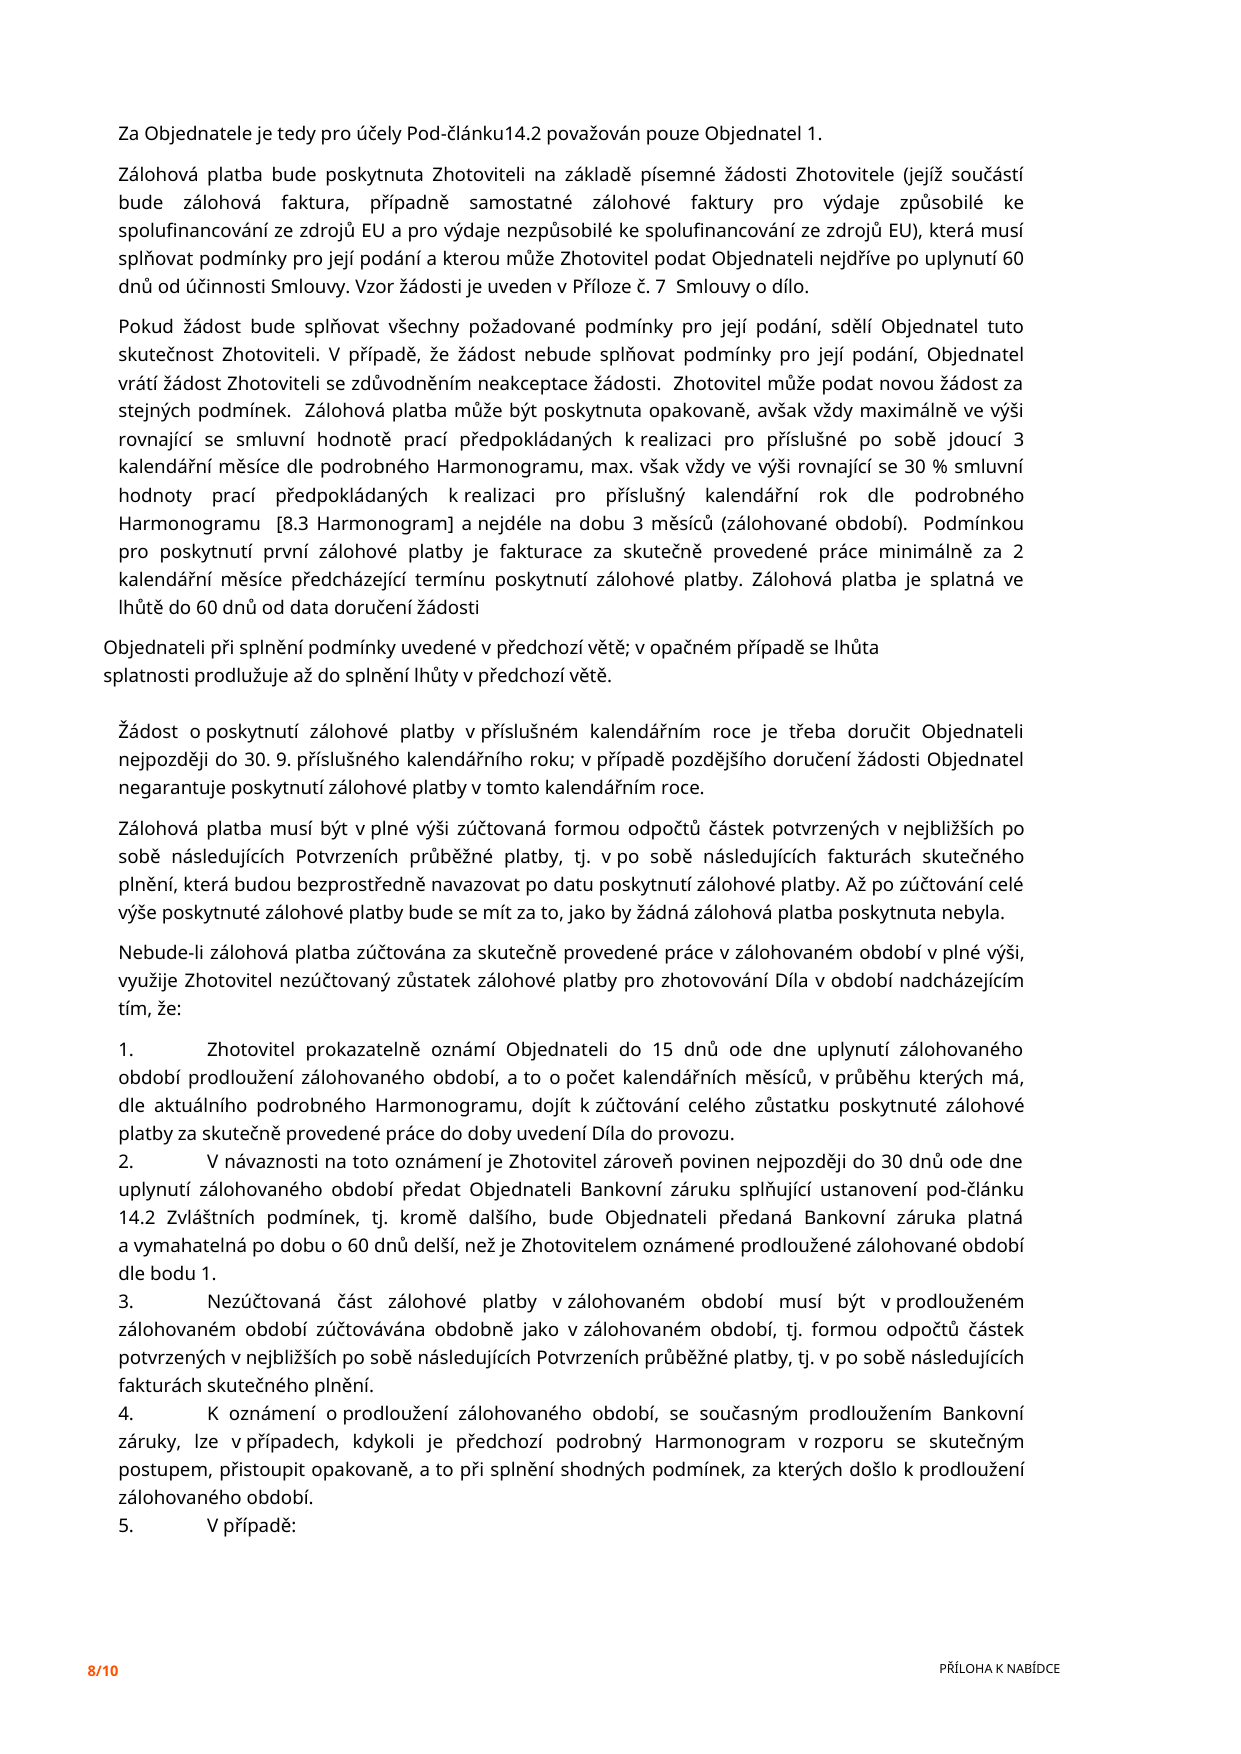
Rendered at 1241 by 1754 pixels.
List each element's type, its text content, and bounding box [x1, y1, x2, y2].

text Zálohová platba bude poskytnuta Zhotoviteli na základě písemné žádosti Zhotovitele (jejíž součástí bude zálohová faktura, případně samostatné zálohové faktury pro výdaje způsobilé ke spolufinancování ze zdrojů EU a pro výdaje nezpůsobilé ke spolufinancování ze zdrojů EU), která musí splňovat podmínky pro její podání a kterou může Zhotovitel podat Objednateli nejdříve po uplynutí 60 dnů od účinnosti Smlouvy. Vzor žádosti je uveden v Příloze č. 7 Smlouvy o dílo. [118, 161, 1024, 299]
text splatnosti prodlužuje až do splnění lhůty v předchozí větě. [59, 662, 1024, 688]
list V případě: [118, 1513, 1024, 1538]
list Nezúčtovaná část zálohové platby v zálohovaném období musí být v prodlouženém zálohovaném období zúčtovávána obdobně jako v zálohovaném období, tj. formou odpočtů částek potvrzených v nejbližších po sobě následujících Potvrzeních průběžné platby, tj. v po sobě následujících fakturách skutečného plnění. [118, 1288, 1024, 1398]
text Objednateli při splnění podmínky uvedené v předchozí větě; v opačném případě se lhůta [59, 634, 1024, 660]
text Nebude-li zálohová platba zúčtována za skutečně provedené práce v zálohovaném období v plné výši, využije Zhotovitel nezúčtovaný zůstatek zálohové platby pro zhotovování Díla v období nadcházejícím tím, že: [118, 940, 1024, 1021]
text Pokud žádost bude splňovat všechny požadované podmínky pro její podání, sdělí Objednatel tuto skutečnost Zhotoviteli. V případě, že žádost nebude splňovat podmínky pro její podání, Objednatel vrátí žádost Zhotoviteli se zdůvodněním neakceptace žádosti. Zhotovitel může podat novou žádost za stejných podmínek. Zálohová platba může být poskytnuta opakovaně, avšak vždy maximálně ve výši rovnající se smluvní hodnotě prací předpokládaných k realizaci pro příslušné po sobě jdoucí 3 kalendářní měsíce dle podrobného Harmonogramu, max. však vždy ve výši rovnající se 30 % smluvní hodnoty prací předpokládaných k realizaci pro příslušný kalendářní rok dle podrobného Harmonogramu [8.3 Harmonogram] a nejdéle na dobu 3 měsíců (zálohované období). Podmínkou pro poskytnutí první zálohové platby je fakturace za skutečně provedené práce minimálně za 2 kalendářní měsíce předcházející termínu poskytnutí zálohové platby. Zálohová platba je splatná ve lhůtě do 60 dnů od data doručení žádosti [118, 314, 1024, 619]
list Zhotovitel prokazatelně oznámí Objednateli do 15 dnů ode dne uplynutí zálohovaného období prodloužení zálohovaného období, a to o počet kalendářních měsíců, v průběhu kterých má, dle aktuálního podrobného Harmonogramu, dojít k zúčtování celého zůstatku poskytnuté zálohové platby za skutečně provedené práce do doby uvedení Díla do provozu. [118, 1036, 1024, 1146]
list K oznámení o prodloužení zálohovaného období, se současným prodloužením Bankovní záruky, lze v případech, kdykoli je předchozí podrobný Harmonogram v rozporu se skutečným postupem, přistoupit opakovaně, a to při splnění shodných podmínek, za kterých došlo k prodloužení zálohovaného období. [118, 1401, 1024, 1510]
list V návaznosti na toto oznámení je Zhotovitel zároveň povinen nejpozději do 30 dnů ode dne uplynutí zálohovaného období předat Objednateli Bankovní záruku splňující ustanovení pod-článku 14.2 Zvláštních podmínek, tj. kromě dalšího, bude Objednateli předaná Bankovní záruka platná a vymahatelná po dobu o 60 dnů delší, než je Zhotovitelem oznámené prodloužené zálohované období dle bodu 1. [118, 1148, 1024, 1286]
text Za Objednatele je tedy pro účely Pod-článku14.2 považován pouze Objednatel 1. [118, 121, 1024, 146]
text Zálohová platba musí být v plné výši zúčtovaná formou odpočtů částek potvrzených v nejbližších po sobě následujících Potvrzeních průběžné platby, tj. v po sobě následujících fakturách skutečného plnění, která budou bezprostředně navazovat po datu poskytnutí zálohové platby. Až po zúčtování celé výše poskytnuté zálohové platby bude se mít za to, jako by žádná zálohová platba poskytnuta nebyla. [118, 815, 1024, 925]
text Žádost o poskytnutí zálohové platby v příslušném kalendářním roce je třeba doručit Objednateli nejpozději do 30. 9. příslušného kalendářního roku; v případě pozdějšího doručení žádosti Objednatel negarantuje poskytnutí zálohové platby v tomto kalendářním roce. [118, 718, 1024, 800]
